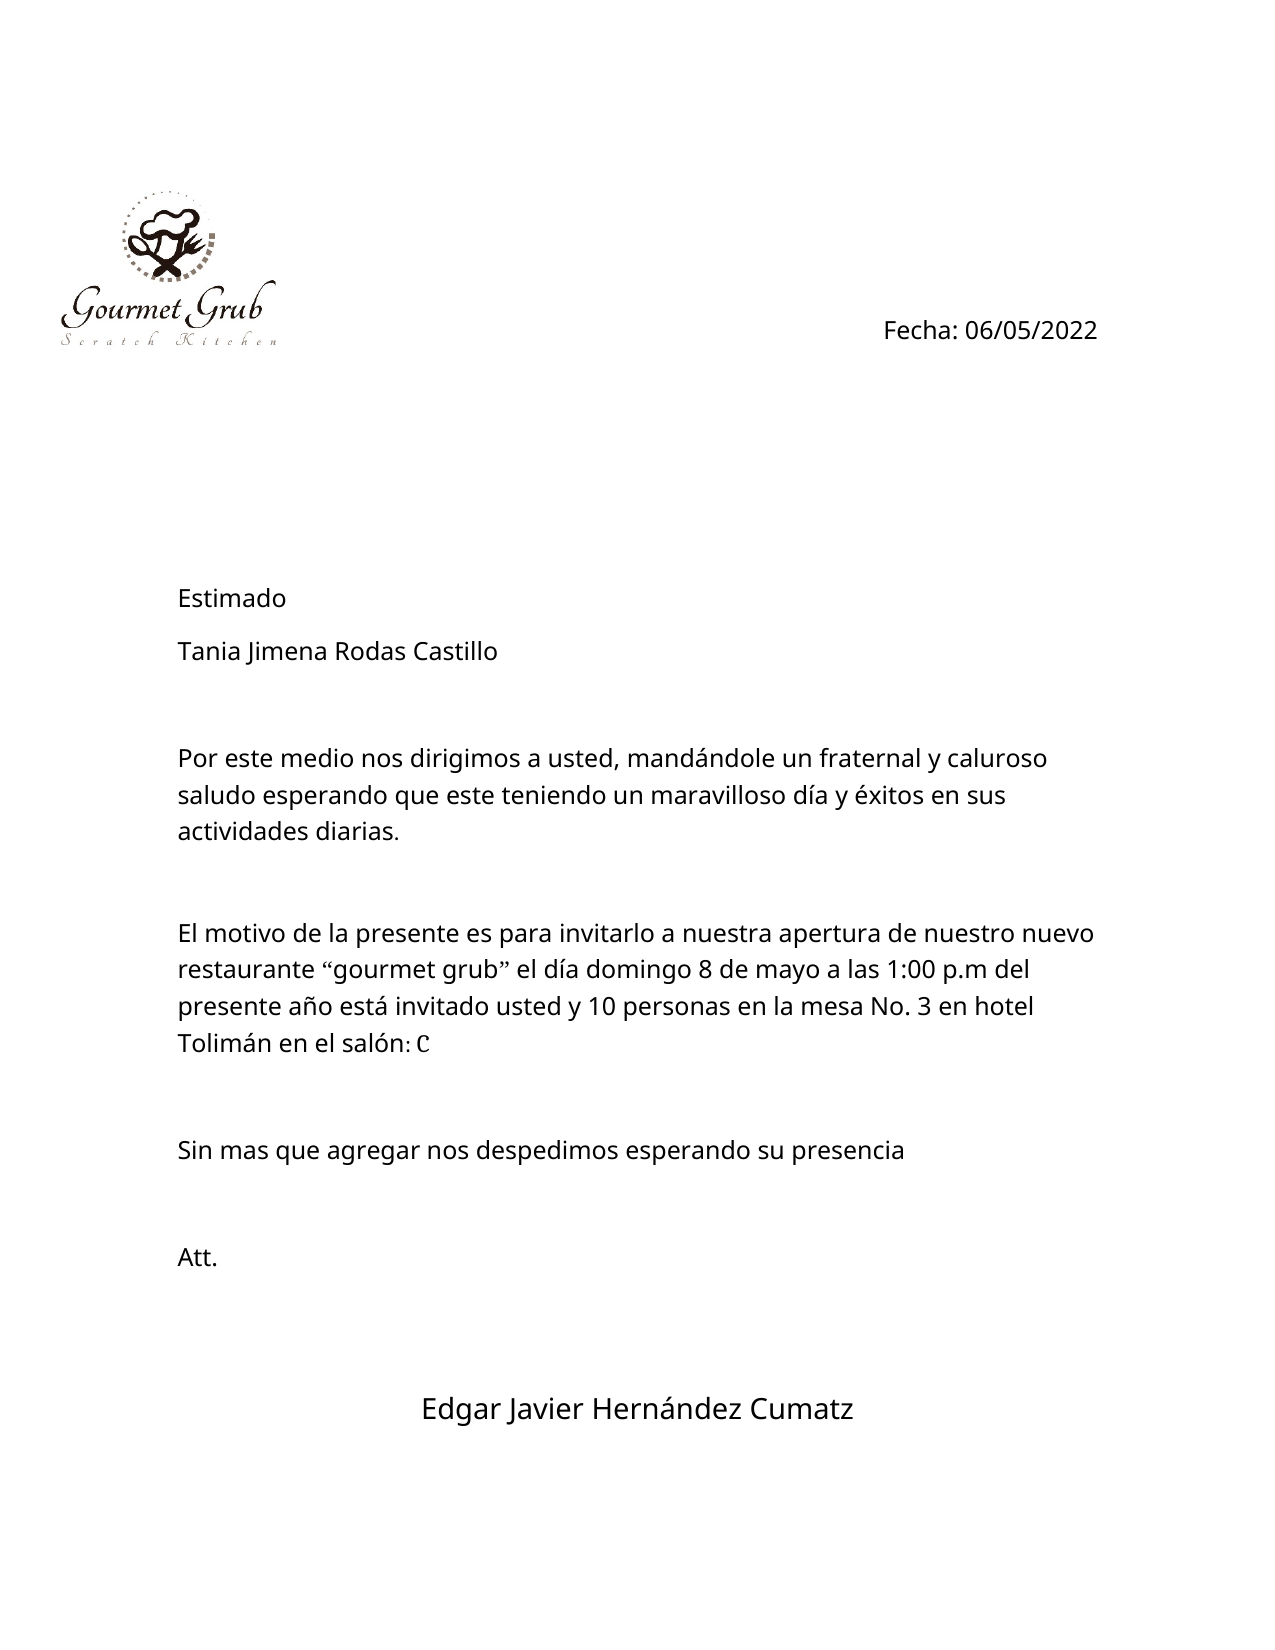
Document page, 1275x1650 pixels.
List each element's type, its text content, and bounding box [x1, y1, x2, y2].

text Sin mas que agregar nos despedimos esperando su presencia [177, 1132, 1098, 1166]
text Tania Jimena Rodas Castillo [177, 634, 1098, 668]
text Estimado [177, 580, 1098, 614]
picture [12, 147, 316, 401]
text El motivo de la presente es para invitarlo a nuestra apertura de nuestro nuevo restaurante “gourmet grub” el día domingo 8 de mayo a las 1:00 p.m del presente año está invitado usted y 10 personas en la mesa No. 3 en hotel Tolimán en el salón: C [177, 915, 1098, 1059]
text Edgar Javier Hernández Cumatz [177, 1388, 1098, 1428]
text Por este medio nos dirigimos a usted, mandándole un fraternal y caluroso saludo esperando que este teniendo un maravilloso día y éxitos en sus actividades diarias. [177, 741, 1098, 848]
text Fecha: 06/05/2022 [316, 260, 1098, 347]
text Att. [177, 1239, 1098, 1273]
